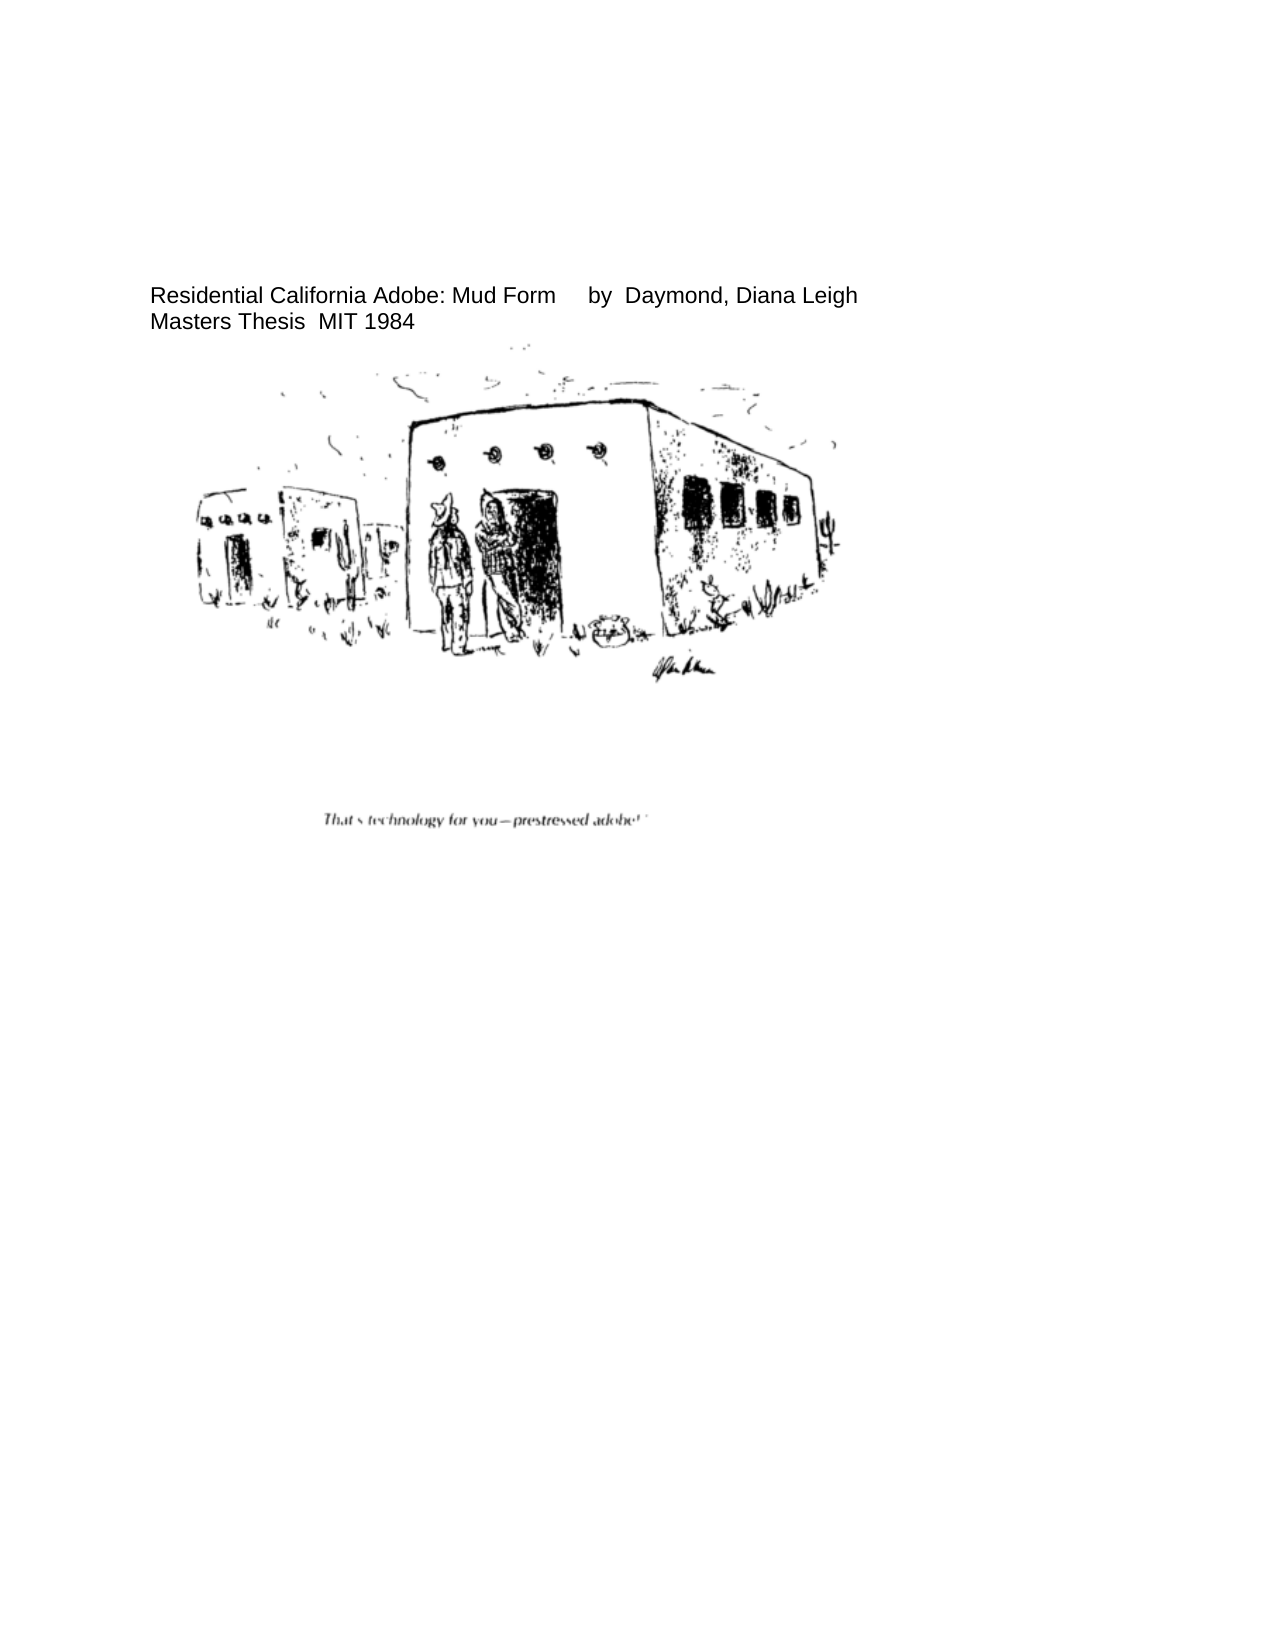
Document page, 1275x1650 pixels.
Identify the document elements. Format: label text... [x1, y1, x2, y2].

text Residential California Adobe: Mud Form by Daymond, Diana Leigh [150, 282, 1125, 308]
picture [150, 334, 1021, 882]
